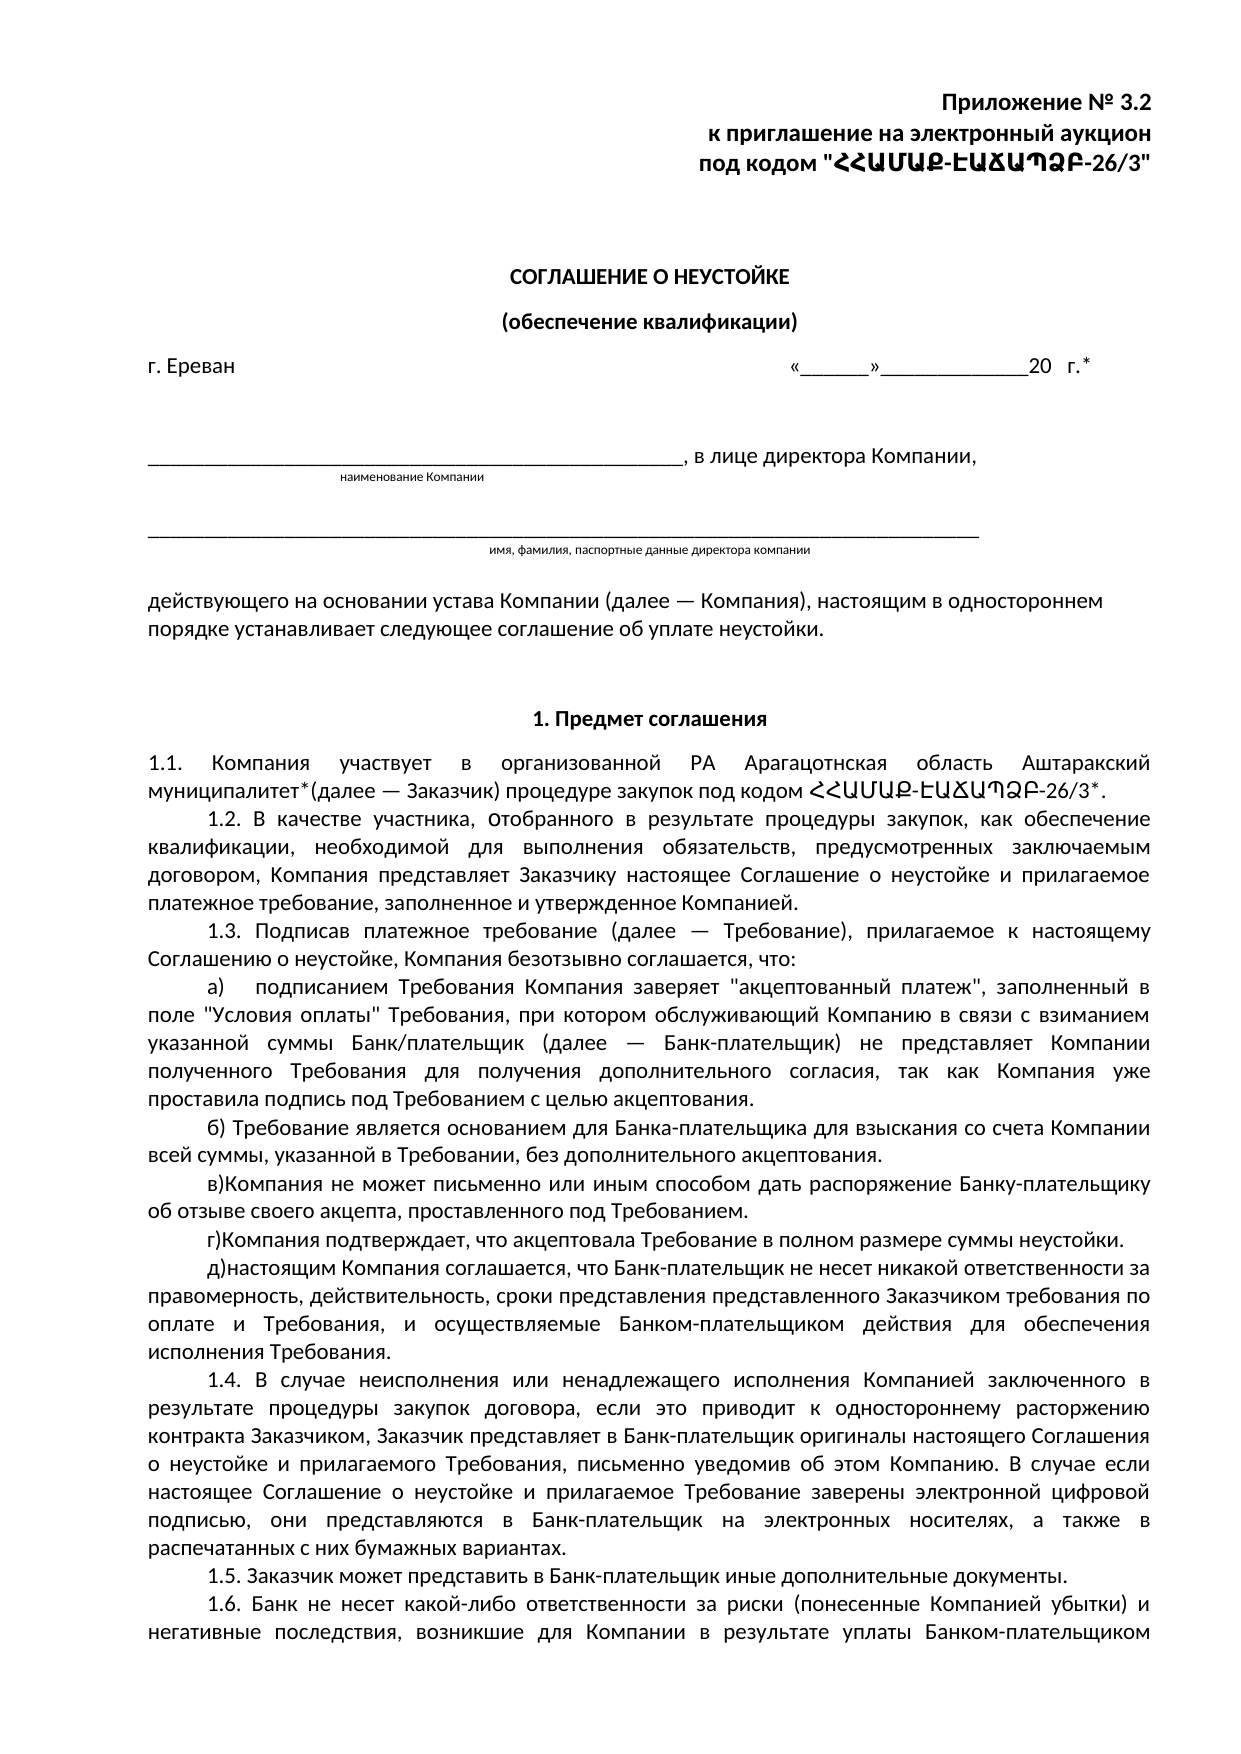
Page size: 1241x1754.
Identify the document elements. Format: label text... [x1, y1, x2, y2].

text 1.4. В случае неисполнения или ненадлежащего исполнения Компанией заключенного в результате процедуры закупок договора, если это приводит к одностороннему расторжению контракта Заказчиком, Заказчик представляет в Банк-плательщик оригиналы настоящего Соглашения о неустойке и прилагаемого Требования, письменно уведомив об этом Компанию. В случае если настоящее Соглашение о неустойке и прилагаемое Требование заверены электронной цифровой подписью, они представляются в Банк-плательщик на электронных носителях, а также в распечатанных с них бумажных вариантах. [148, 1365, 1152, 1561]
text _______________________________________________, в лице директора Компании, [148, 441, 1152, 469]
text 1.1. Компания участвует в организованной РА Арагацотнская область Аштаракский муниципалитет*(далее — Заказчик) процедуре закупок под кодом ՀՀԱՄԱՔ-ԷԱՃԱՊՁԲ-26/3*. [148, 748, 1152, 804]
text к приглашение на электронный аукцион [177, 117, 1152, 147]
text под кодом "ՀՀԱՄԱՔ-ԷԱՃԱՊՁԲ-26/3" [177, 147, 1152, 178]
text (обеспечение квалификации) [148, 307, 1152, 335]
text Приложение № 3.2 [148, 86, 1152, 117]
text 1.2. В качестве участника, օтобранного в результате процедуры закупок, как обеспечение квалификации, необходимой для выполнения обязательств, предусмотренных заключаемым договором, Kомпания представляет Заказчику настоящее Соглашение о неустойке и прилагаемое платежное требование, заполненное и утвержденное Компанией. [148, 804, 1152, 916]
table_header «______»_____________20 г.* [635, 351, 1104, 396]
text б) Требование является основанием для Банка-плательщика для взыскания со счета Компании всей суммы, указанной в Требовании, без дополнительного акцептования. [148, 1113, 1152, 1169]
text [148, 1589, 1152, 1645]
text _________________________________________________________________________ [148, 513, 1152, 542]
text 1.5. Заказчик может представить в Банк-плательщик иные дополнительные документы. [148, 1561, 1152, 1589]
text 1.3. Подписав платежное требование (далее — Требование), прилагаемое к настоящему Соглашению о неустойке, Компания безотзывно соглашается, что: [148, 916, 1152, 972]
text г)Компания подтверждает, что акцептовала Требование в полном размере суммы неустойки. [148, 1225, 1152, 1253]
text наименование Компании [340, 469, 1152, 497]
text СОГЛАШЕНИЕ О НЕУСТОЙКЕ [148, 262, 1152, 290]
text в)Компания не может письменно или иным способом дать распоряжение Банку-плательщику об отзыве своего акцепта, проставленного под Требованием. [148, 1169, 1152, 1225]
table_header г. Ереван [136, 351, 635, 396]
text имя, фамилия, паспортные данные директора компании [148, 542, 1152, 569]
text порядке устанавливает следующее соглашение об уплате неустойки. [148, 614, 1152, 642]
text 1. Предмет соглашения [148, 704, 1152, 732]
text д)настоящим Компания соглашается, что Банк-плательщик не несет никакой ответственности за правомерность, действительность, сроки представления представленного Заказчиком требования по оплате и Требования, и осуществляемые Банком-плательщиком действия для обеспечения исполнения Требования. [148, 1253, 1152, 1365]
text а) подписанием Требования Компания заверяет "акцептованный платеж", заполненный в поле "Условия оплаты" Требования, при котором обслуживающий Компанию в связи с взиманием указанной суммы Банк/плательщик (далее — Банк-плательщик) не представляет Компании полученного Требования для получения дополнительного согласия, так как Компания уже проставила подпись под Требованием с целью акцептования. [148, 972, 1152, 1113]
text действующего на основании устава Компании (далее — Компания), настоящим в одностороннем [148, 586, 1152, 614]
